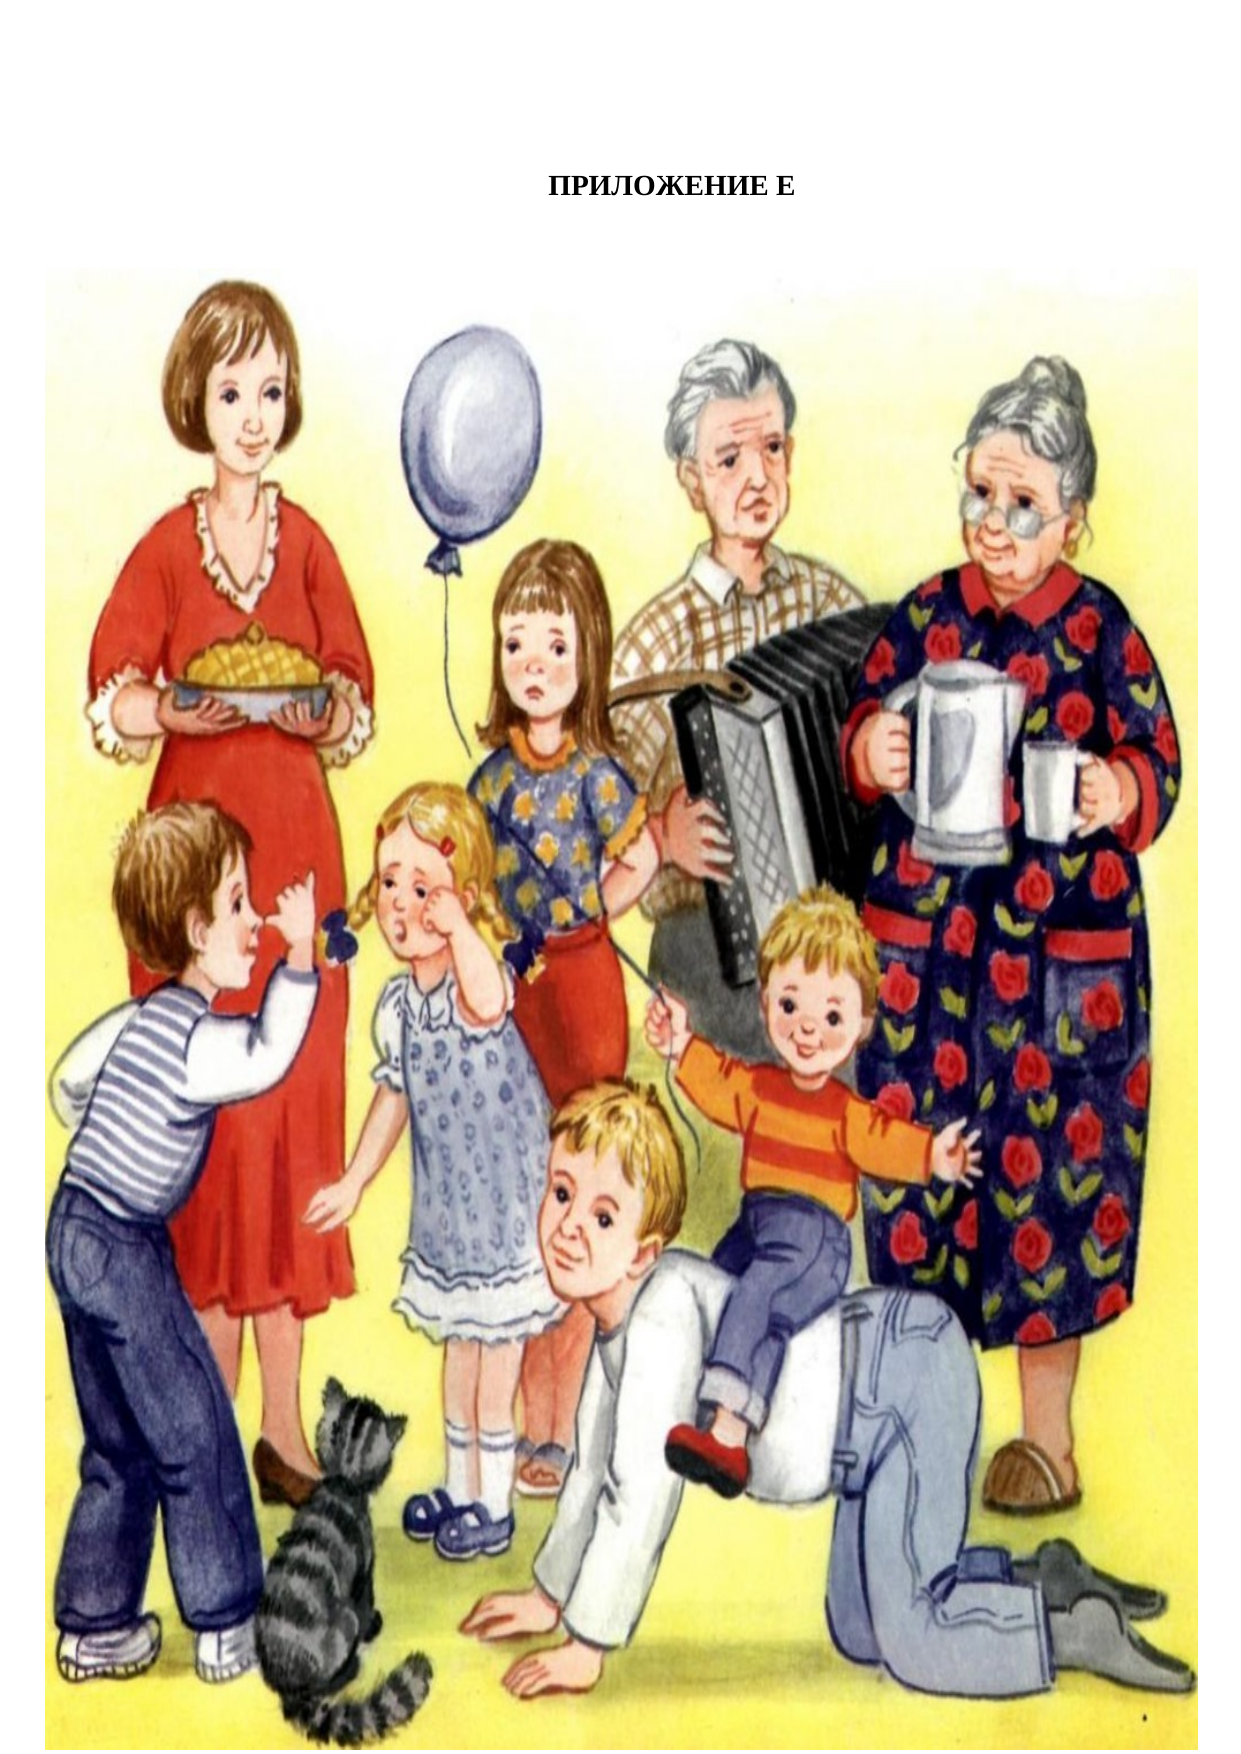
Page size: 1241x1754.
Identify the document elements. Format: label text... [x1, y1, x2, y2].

text ПРИЛОЖЕНИЕ Е [118, 168, 1152, 202]
picture [45, 268, 1198, 1750]
